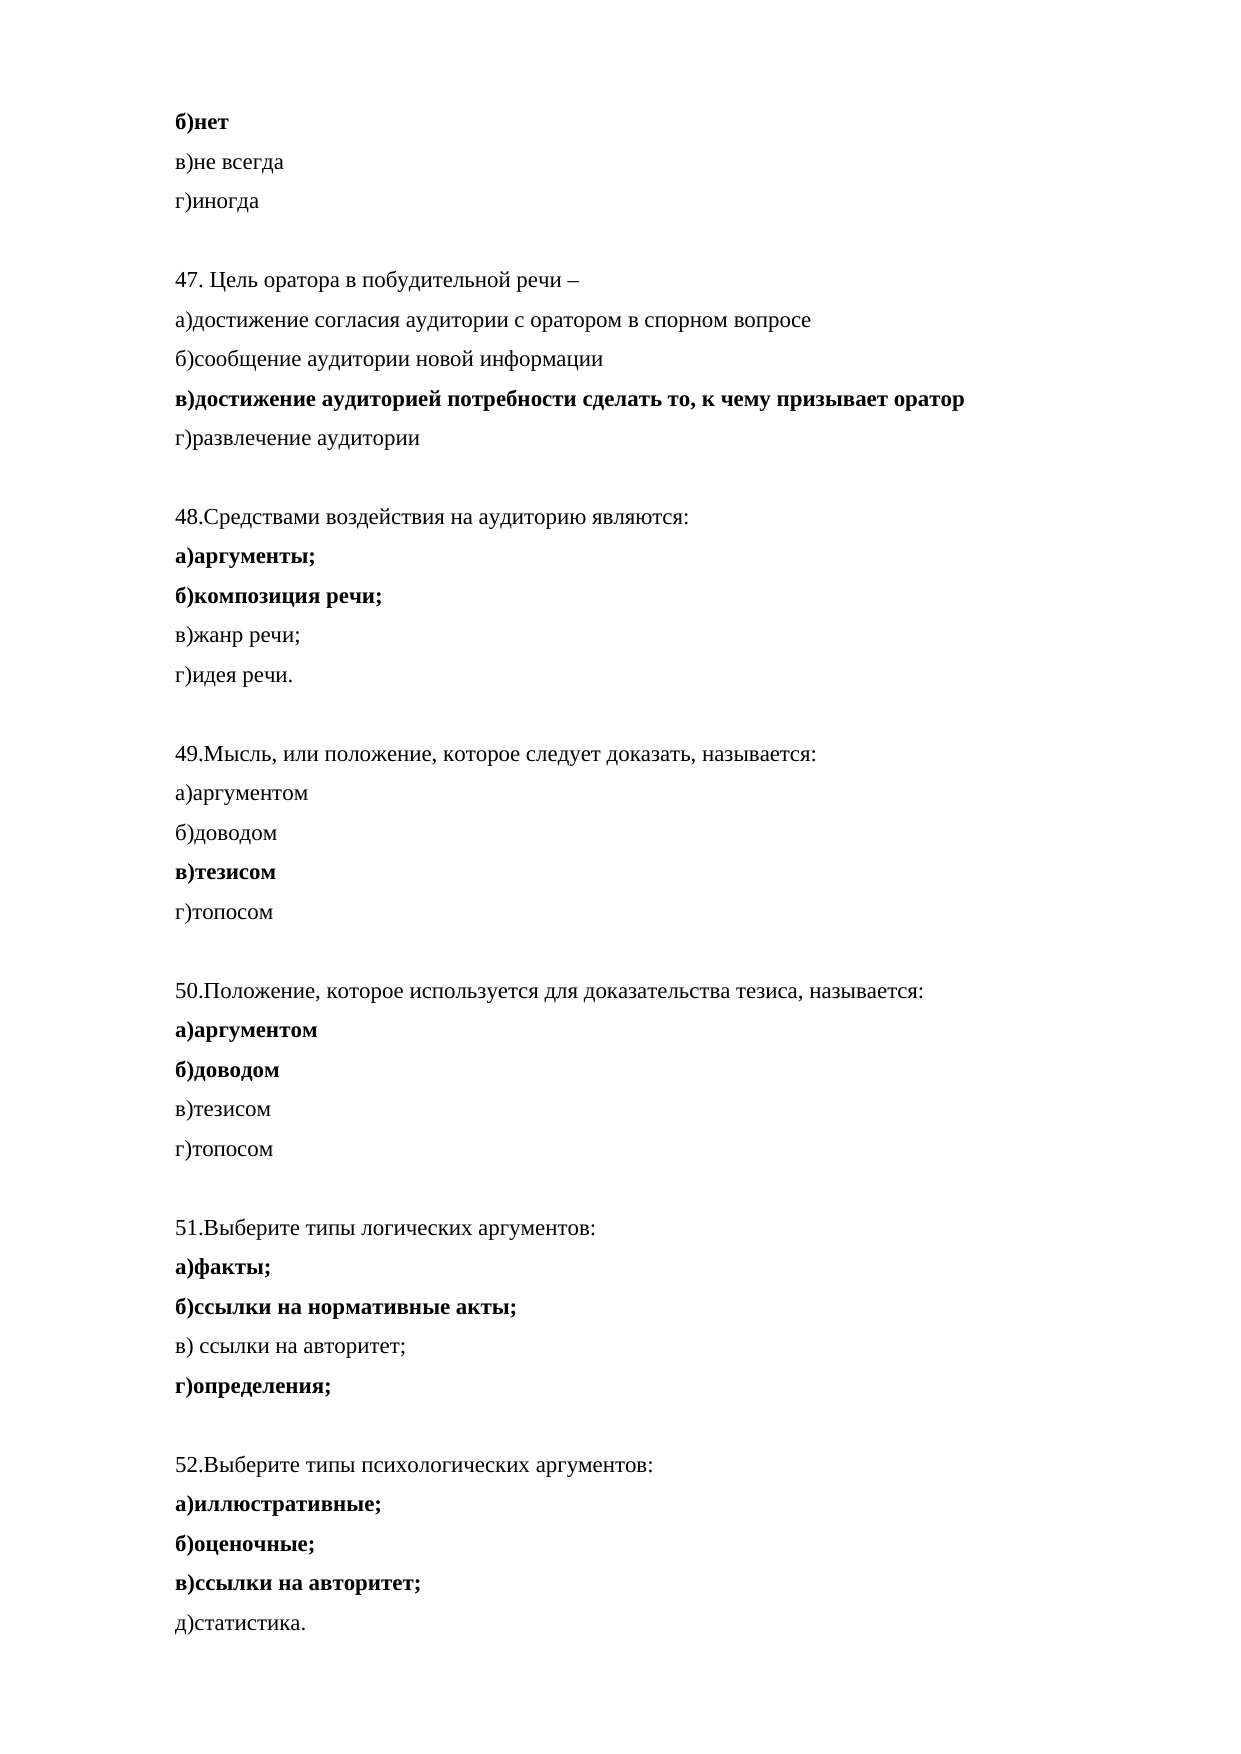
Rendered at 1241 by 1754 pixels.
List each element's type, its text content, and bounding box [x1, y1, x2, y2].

text в)жанр речи; [175, 622, 1115, 648]
text а)иллюстративные; [175, 1490, 1115, 1516]
text г)определения; [175, 1372, 1115, 1398]
text 49.Мысль, или положение, которое следует доказать, называется: [175, 740, 1115, 766]
list б)доводом [175, 1056, 1115, 1082]
text 52.Выберите типы психологических аргументов: [175, 1451, 1115, 1477]
text а)достижение согласия аудитории с оратором в спорном вопросе [175, 306, 1115, 332]
text а)факты; [175, 1253, 1115, 1279]
text б)нет [175, 108, 1115, 135]
text в)ссылки на авторитет; [175, 1569, 1115, 1595]
text в) ссылки на авторитет; [175, 1332, 1115, 1358]
text 51.Выберите типы логических аргументов: [175, 1214, 1115, 1240]
list г)топосом [175, 1135, 1115, 1161]
text г)идея речи. [175, 661, 1115, 687]
text 48.Средствами воздействия на аудиторию являются: [175, 503, 1115, 529]
text а)аргументы; [175, 543, 1115, 569]
text б)доводом [175, 819, 1115, 845]
text б)сообщение аудитории новой информации [175, 345, 1115, 372]
text г)топосом [175, 898, 1115, 924]
text а)аргументом [175, 779, 1115, 806]
text б)ссылки на нормативные акты; [175, 1293, 1115, 1319]
text б)композиция речи; [175, 582, 1115, 608]
text в)не всегда [175, 148, 1115, 174]
list в)тезисом [175, 1095, 1115, 1122]
text г)развлечение аудитории [175, 424, 1115, 451]
text д)статистика. [175, 1608, 1115, 1635]
text в)тезисом [175, 858, 1115, 885]
text 50.Положение, которое используется для доказательства тезиса, называется: [175, 977, 1115, 1003]
text 47. Цель оратора в побудительной речи – [175, 266, 1115, 293]
text в)достижение аудиторией потребности сделать то, к чему призывает оратор [175, 385, 1115, 411]
text б)оценочные; [175, 1529, 1115, 1556]
list а)аргументом [175, 1016, 1115, 1043]
text г)иногда [175, 187, 1115, 214]
